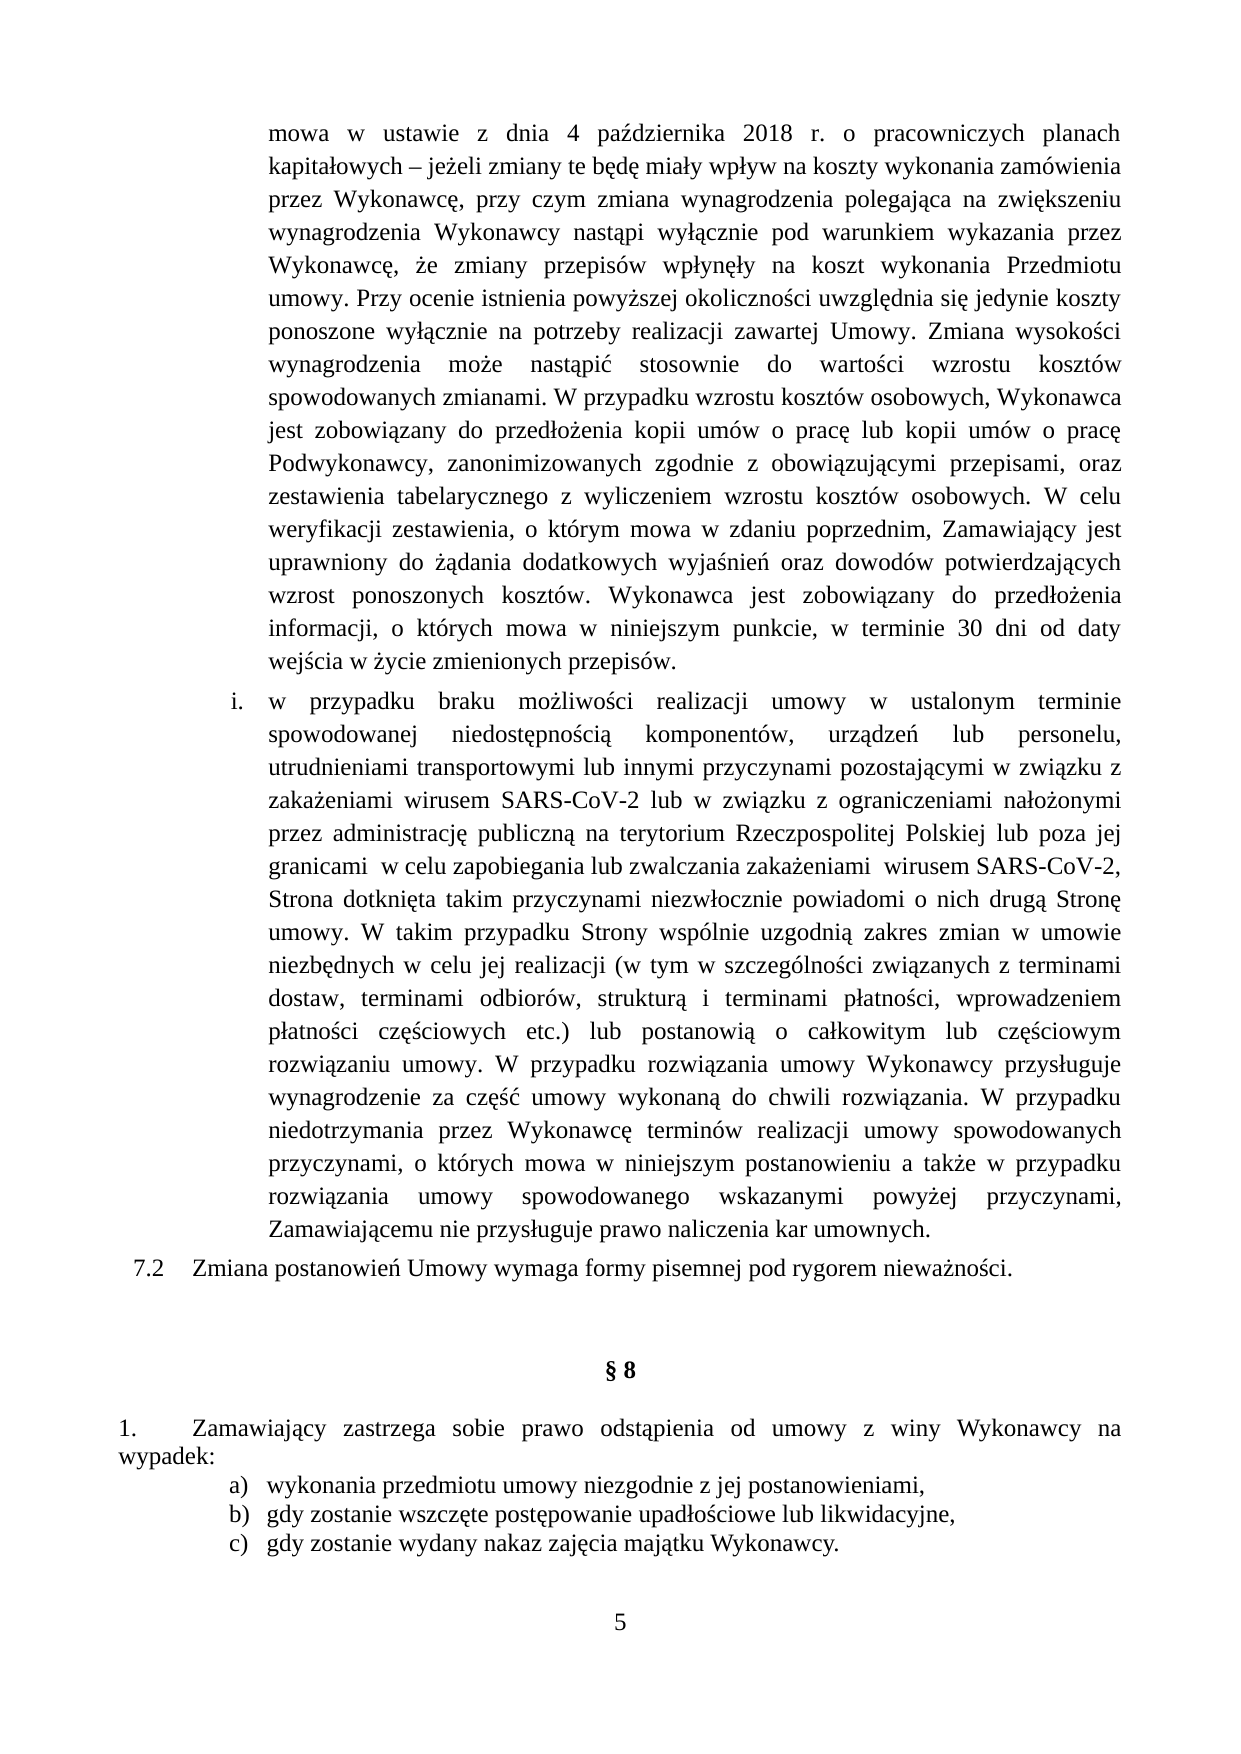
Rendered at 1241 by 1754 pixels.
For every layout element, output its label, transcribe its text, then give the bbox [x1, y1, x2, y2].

list Zmiana postanowień Umowy wymaga formy pisemnej pod rygorem nieważności. [133, 1253, 1122, 1282]
list Zamawiający zastrzega sobie prawo odstąpienia od umowy z winy Wykonawcy na wypadek: [118, 1413, 1122, 1470]
list wykonania przedmiotu umowy niezgodnie z jej postanowieniami, [229, 1470, 1122, 1499]
list gdy zostanie wydany nakaz zajęcia majątku Wykonawcy. [229, 1528, 1122, 1556]
list w przypadku braku możliwości realizacji umowy w ustalonym terminie spowodowanej niedostępnością komponentów, urządzeń lub personelu, utrudnieniami transportowymi lub innymi przyczynami pozostającymi w związku z zakażeniami wirusem SARS-CoV-2 lub w związku z ograniczeniami nałożonymi przez administrację publiczną na terytorium Rzeczpospolitej Polskiej lub poza jej granicami w celu zapobiegania lub zwalczania zakażeniami wirusem SARS-CoV-2, Strona dotknięta takim przyczynami niezwłocznie powiadomi o nich drugą Stronę umowy. W takim przypadku Strony wspólnie uzgodnią zakres zmian w umowie niezbędnych w celu jej realizacji (w tym w szczególności związanych z terminami dostaw, terminami odbiorów, strukturą i terminami płatności, wprowadzeniem płatności częściowych etc.) lub postanowią o całkowitym lub częściowym rozwiązaniu umowy. W przypadku rozwiązania umowy Wykonawcy przysługuje wynagrodzenie za część umowy wykonaną do chwili rozwiązania. W przypadku niedotrzymania przez Wykonawcę terminów realizacji umowy spowodowanych przyczynami, o których mowa w niniejszym postanowieniu a także w przypadku rozwiązania umowy spowodowanego wskazanymi powyżej przyczynami, Zamawiającemu nie przysługuje prawo naliczenia kar umownych. [231, 686, 1122, 1243]
text § 8 [118, 1355, 1122, 1384]
list gdy zostanie wszczęte postępowanie upadłościowe lub likwidacyjne, [229, 1499, 1122, 1528]
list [231, 118, 1122, 675]
